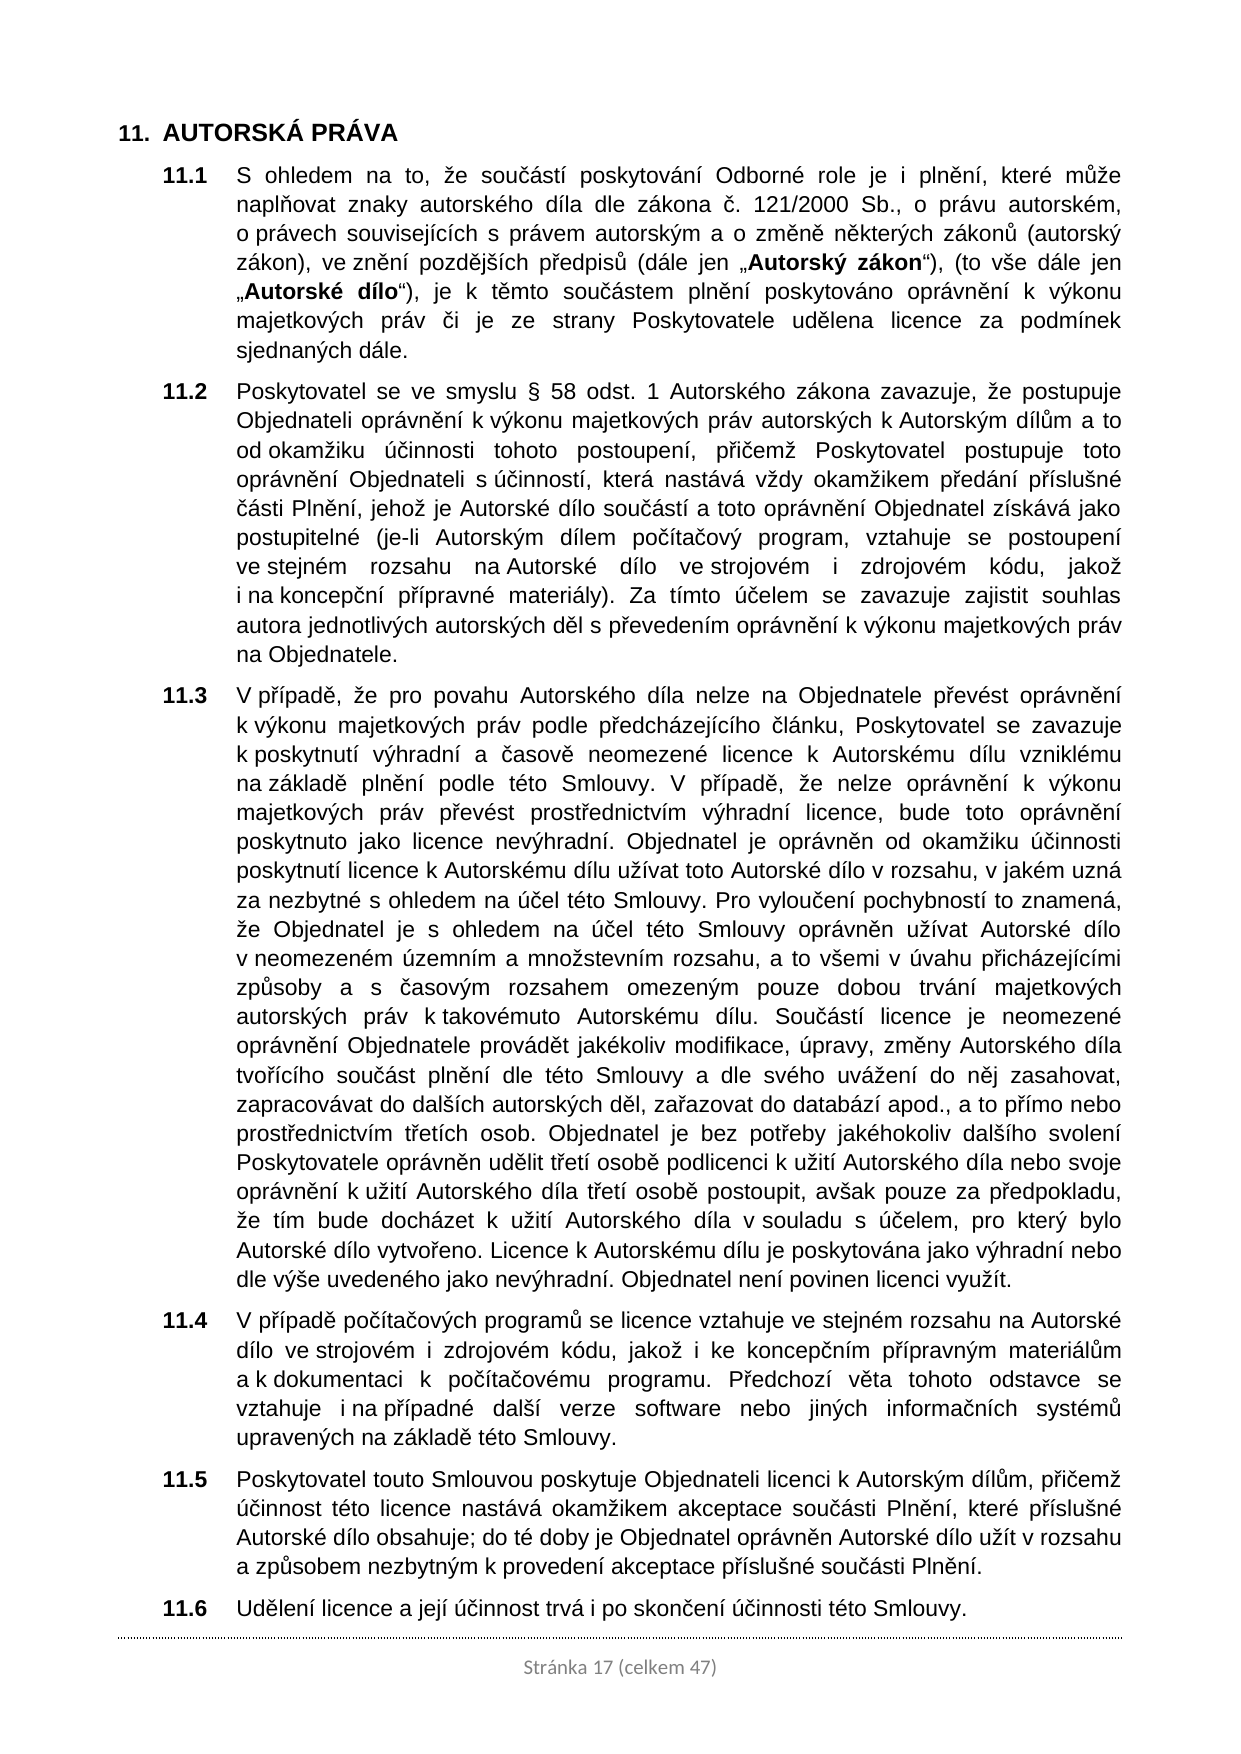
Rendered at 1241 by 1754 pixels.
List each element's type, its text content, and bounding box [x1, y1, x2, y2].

text Poskytovatel se ve smyslu § 58 odst. 1 Autorského zákona zavazuje, že postupuje Objednateli oprávnění k výkonu majetkových práv autorských k Autorským dílům a to od okamžiku účinnosti tohoto postoupení, přičemž Poskytovatel postupuje toto oprávnění Objednateli s účinností, která nastává vždy okamžikem předání příslušné části Plnění, jehož je Autorské dílo součástí a toto oprávnění Objednatel získává jako postupitelné (je-li Autorským dílem počítačový program, vztahuje se postoupení ve stejném rozsahu na Autorské dílo ve strojovém i zdrojovém kódu, jakož i na koncepční přípravné materiály). Za tímto účelem se zavazuje zajistit souhlas autora jednotlivých autorských děl s převedením oprávnění k výkonu majetkových práv na Objednatele. [162, 376, 1122, 668]
text Poskytovatel touto Smlouvou poskytuje Objednateli licenci k Autorským dílům, přičemž účinnost této licence nastává okamžikem akceptace součásti Plnění, které příslušné Autorské dílo obsahuje; do té doby je Objednatel oprávněn Autorské dílo užít v rozsahu a způsobem nezbytným k provedení akceptace příslušné součásti Plnění. [162, 1464, 1122, 1581]
text V případě počítačových programů se licence vztahuje ve stejném rozsahu na Autorské dílo ve strojovém i zdrojovém kódu, jakož i ke koncepčním přípravným materiálům a k dokumentaci k počítačovému programu. Předchozí věta tohoto odstavce se vztahuje i na případné další verze software nebo jiných informačních systémů upravených na základě této Smlouvy. [162, 1306, 1122, 1451]
text S ohledem na to, že součástí poskytování Odborné role je i plnění, které může naplňovat znaky autorského díla dle zákona č. 121/2000 Sb., o právu autorském, o právech souvisejících s právem autorským a o změně některých zákonů (autorský zákon), ve znění pozdějších předpisů (dále jen „Autorský zákon“), (to vše dále jen „Autorské dílo“), je k těmto součástem plnění poskytováno oprávnění k výkonu majetkových práv či je ze strany Poskytovatele udělena licence za podmínek sjednaných dále. [162, 160, 1122, 364]
text Udělení licence a její účinnost trvá i po skončení účinnosti této Smlouvy. [162, 1593, 1122, 1622]
text V případě, že pro povahu Autorského díla nelze na Objednatele převést oprávnění k výkonu majetkových práv podle předcházejícího článku, Poskytovatel se zavazuje k poskytnutí výhradní a časově neomezené licence k Autorskému dílu vzniklému na základě plnění podle této Smlouvy. V případě, že nelze oprávnění k výkonu majetkových práv převést prostřednictvím výhradní licence, bude toto oprávnění poskytnuto jako licence nevýhradní. Objednatel je oprávněn od okamžiku účinnosti poskytnutí licence k Autorskému dílu užívat toto Autorské dílo v rozsahu, v jakém uzná za nezbytné s ohledem na účel této Smlouvy. Pro vyloučení pochybností to znamená, že Objednatel je s ohledem na účel této Smlouvy oprávněn užívat Autorské dílo v neomezeném územním a množstevním rozsahu, a to všemi v úvahu přicházejícími způsoby a s časovým rozsahem omezeným pouze dobou trvání majetkových autorských práv k takovémuto Autorskému dílu. Součástí licence je neomezené oprávnění Objednatele provádět jakékoliv modifikace, úpravy, změny Autorského díla tvořícího součást plnění dle této Smlouvy a dle svého uvážení do něj zasahovat, zapracovávat do dalších autorských děl, zařazovat do databází apod., a to přímo nebo prostřednictvím třetích osob. Objednatel je bez potřeby jakéhokoliv dalšího svolení Poskytovatele oprávněn udělit třetí osobě podlicenci k užití Autorského díla nebo svoje oprávnění k užití Autorského díla třetí osobě postoupit, avšak pouze za předpokladu, že tím bude docházet k užití Autorského díla v souladu s účelem, pro který bylo Autorské dílo vytvořeno. Licence k Autorskému dílu je poskytována jako výhradní nebo dle výše uvedeného jako nevýhradní. Objednatel není povinen licenci využít. [162, 681, 1122, 1293]
text Autorská Práva [118, 118, 1122, 147]
